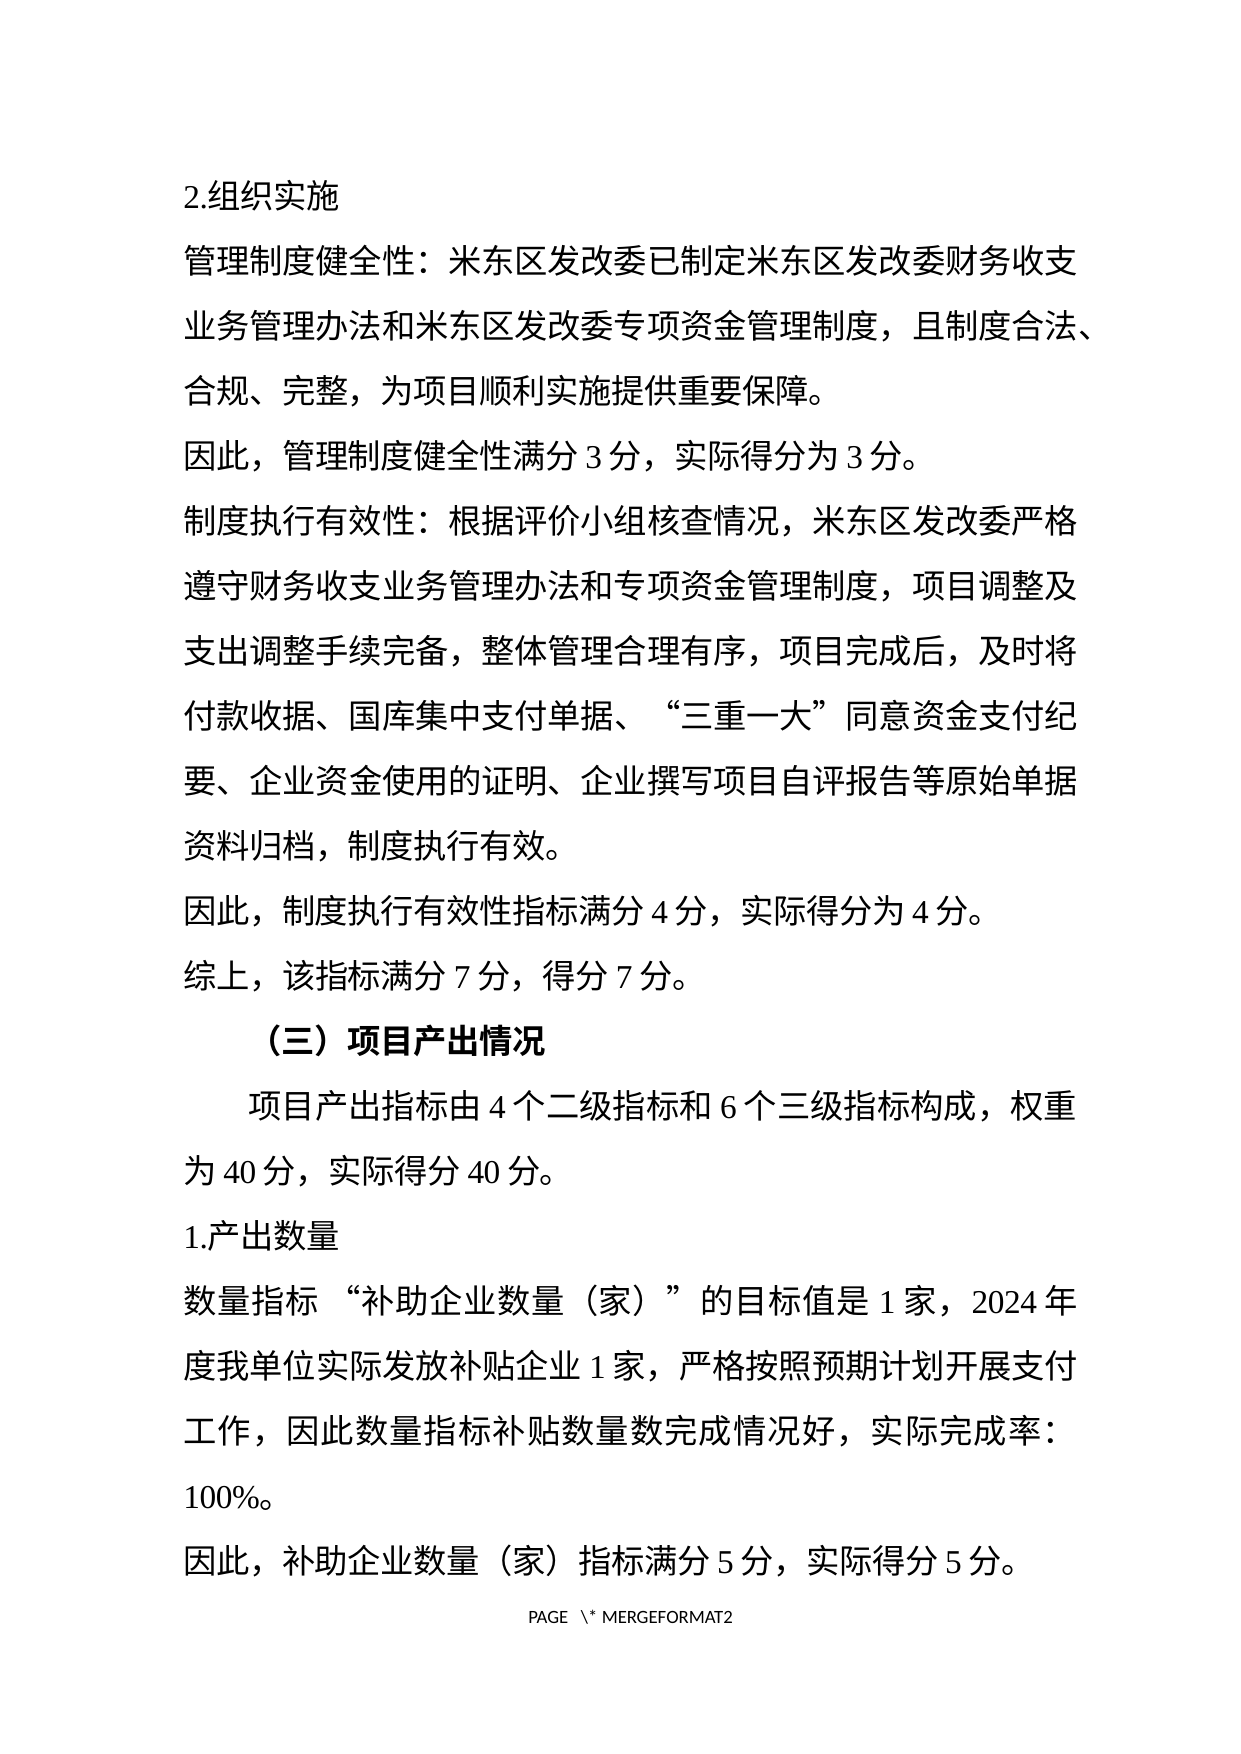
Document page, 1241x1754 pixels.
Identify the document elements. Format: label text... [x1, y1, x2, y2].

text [183, 162, 1078, 1007]
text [183, 1072, 1078, 1592]
text （三）项目产出情况 [183, 1007, 1078, 1072]
